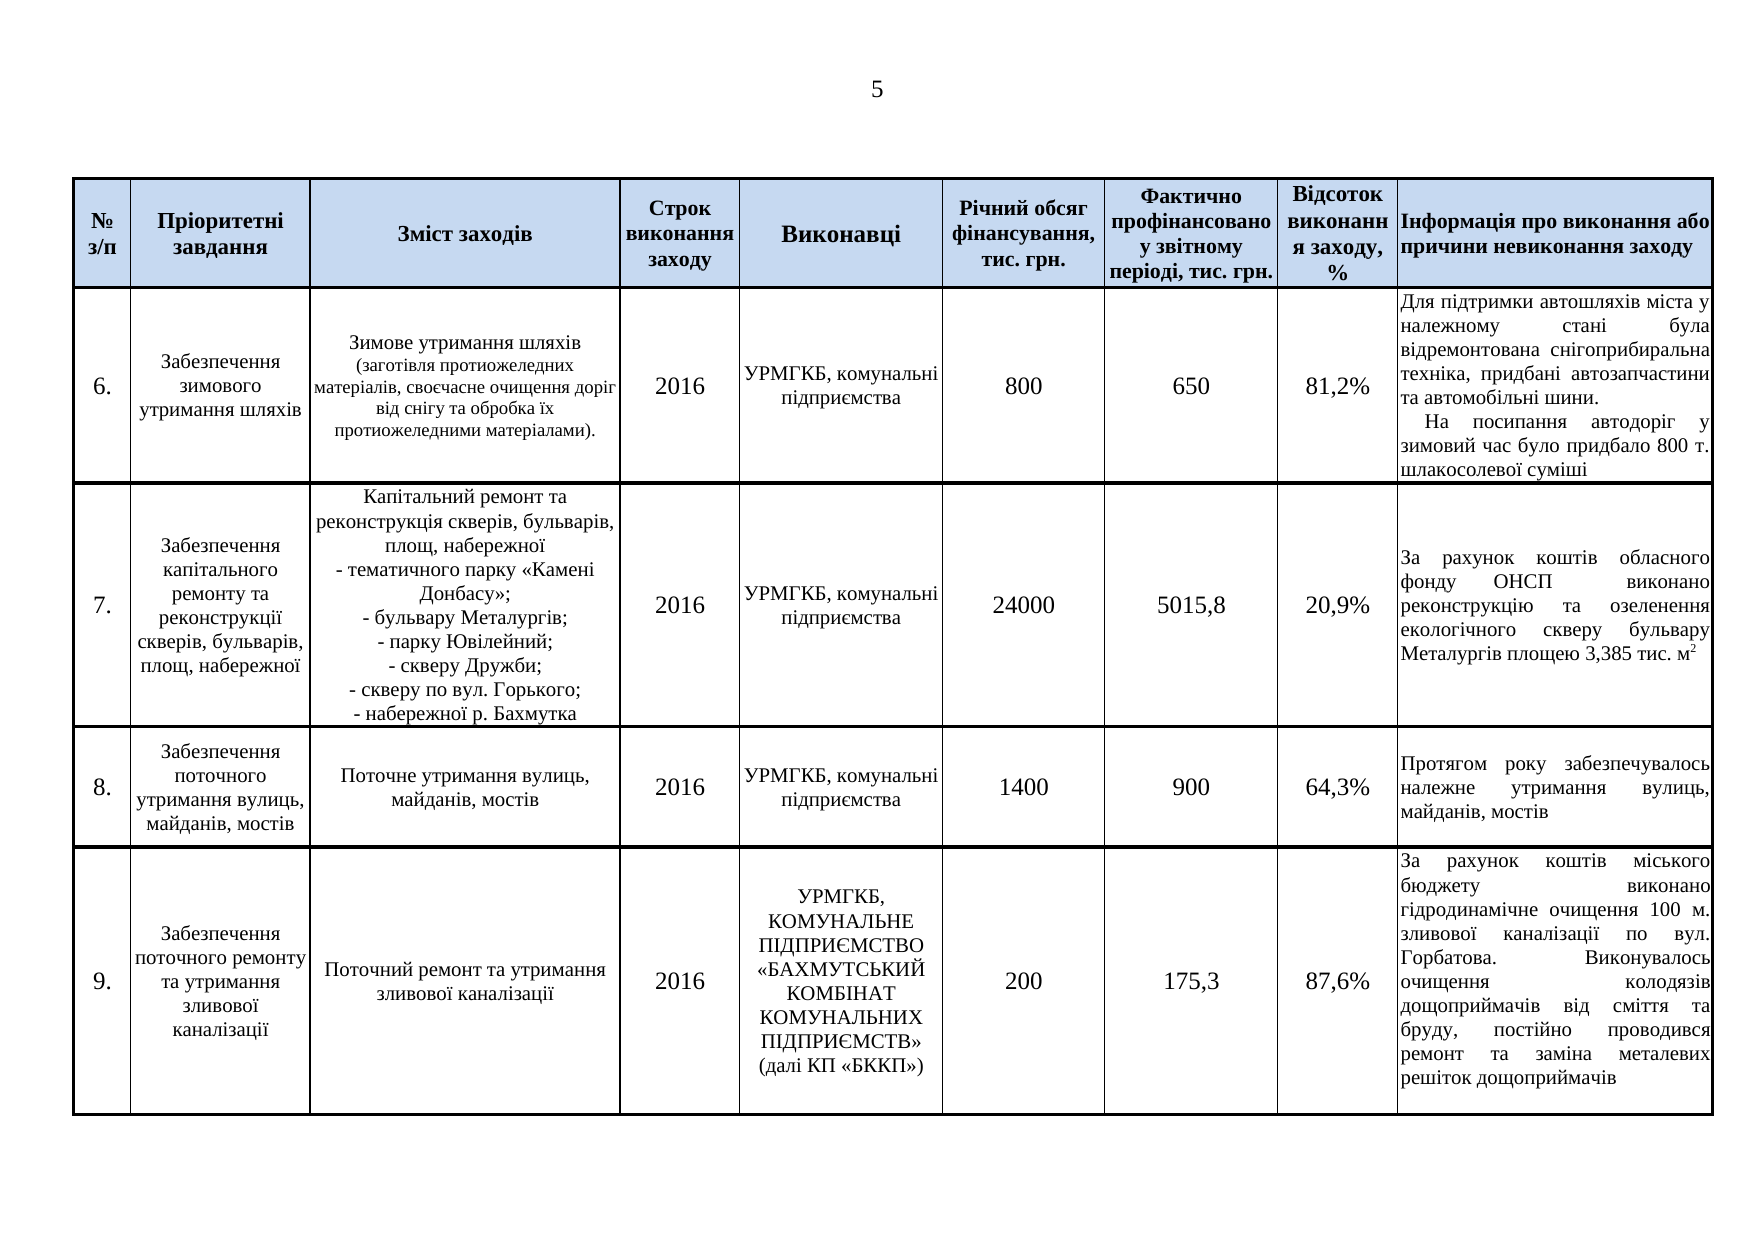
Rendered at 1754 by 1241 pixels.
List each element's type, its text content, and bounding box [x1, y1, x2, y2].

table_header № з/п [75, 180, 130, 286]
table_cell Поточне утримання вулиць, майданів, мостів [311, 728, 619, 845]
table_cell 20,9% [1278, 485, 1397, 725]
table_cell 2016 [621, 289, 739, 481]
table_header Строк виконання заходу [621, 180, 739, 286]
table_header Інформація про виконання або причини невиконання заходу [1398, 180, 1711, 286]
table_cell Зимове утримання шляхів (заготівля протиожеледних матеріалів, своєчасне очищення доріг від снігу та обробка їх протиожеледними матеріалами). [311, 289, 619, 481]
table_cell УРМГКБ, комунальні підприємства [740, 485, 942, 725]
table_cell Забезпечення капітального ремонту та реконструкції скверів, бульварів, площ, набережної [131, 485, 309, 725]
table_cell Забезпечення зимового утримання шляхів [131, 289, 309, 481]
table_cell 650 [1105, 289, 1277, 481]
table_cell 900 [1105, 728, 1277, 845]
table_cell 800 [943, 289, 1104, 481]
table_cell Забезпечення поточного утримання вулиць, майданів, мостів [131, 728, 309, 845]
table_header Виконавці [740, 180, 942, 286]
table_cell 6. [75, 289, 130, 481]
table_cell 9. [75, 849, 130, 1113]
table_cell Поточний ремонт та утримання зливової каналізації [311, 849, 619, 1113]
table_cell 7. [75, 485, 130, 725]
table_cell 2016 [621, 485, 739, 725]
table_cell 2016 [621, 849, 739, 1113]
table_cell 24000 [943, 485, 1104, 725]
table_cell УРМГКБ, КОМУНАЛЬНЕ ПІДПРИЄМСТВО «БАХМУТСЬКИЙ КОМБІНАТ КОМУНАЛЬНИХ ПІДПРИЄМСТВ» (далі КП «БККП») [740, 849, 942, 1113]
table_cell 200 [943, 849, 1104, 1113]
table_cell 8. [75, 728, 130, 845]
table_cell За рахунок коштів обласного фонду ОНСП виконано реконструкцію та озеленення екологічного скверу бульвару Металургів площею 3,385 тис. м2 [1398, 485, 1711, 725]
table_cell 81,2% [1278, 289, 1397, 481]
table_cell 175,3 [1105, 849, 1277, 1113]
table_cell 64,3% [1278, 728, 1397, 845]
table_cell 87,6% [1278, 849, 1397, 1113]
table_header Відсоток виконання заходу, % [1278, 180, 1397, 286]
table_header Річний обсяг фінансування, тис. грн. [943, 180, 1104, 286]
table_cell УРМГКБ, комунальні підприємства [740, 728, 942, 845]
table_header Фактично профінансовано у звітному періоді, тис. грн. [1105, 180, 1277, 286]
table_cell 1400 [943, 728, 1104, 845]
table_header Зміст заходів [311, 180, 619, 286]
table_header Пріоритетні завдання [131, 180, 309, 286]
table_cell Для підтримки автошляхів міста у належному стані була відремонтована снігоприбиральна техніка, придбані автозапчастини та автомобільні шини. На посипання автодоріг у зимовий час було придбало 800 т. шлакосолевої суміші [1398, 289, 1711, 481]
table_cell 2016 [621, 728, 739, 845]
table_cell Протягом року забезпечувалось належне утримання вулиць, майданів, мостів [1398, 728, 1711, 845]
table_cell Капітальний ремонт та реконструкція скверів, бульварів, площ, набережної - тематичного парку «Камені Донбасу»; - бульвару Металургів; - парку Ювілейний; - скверу Дружби; - скверу по вул. Горького; - набережної р. Бахмутка [311, 485, 619, 725]
table_cell УРМГКБ, комунальні підприємства [740, 289, 942, 481]
table_cell 5015,8 [1105, 485, 1277, 725]
table_cell Забезпечення поточного ремонту та утримання зливової каналізації [131, 849, 309, 1113]
table_cell За рахунок коштів міського бюджету виконано гідродинамічне очищення 100 м. зливової каналізації по вул. Горбатова. Виконувалось очищення колодязів дощоприймачів від сміття та бруду, постійно проводився ремонт та заміна металевих решіток дощоприймачів [1398, 849, 1711, 1113]
